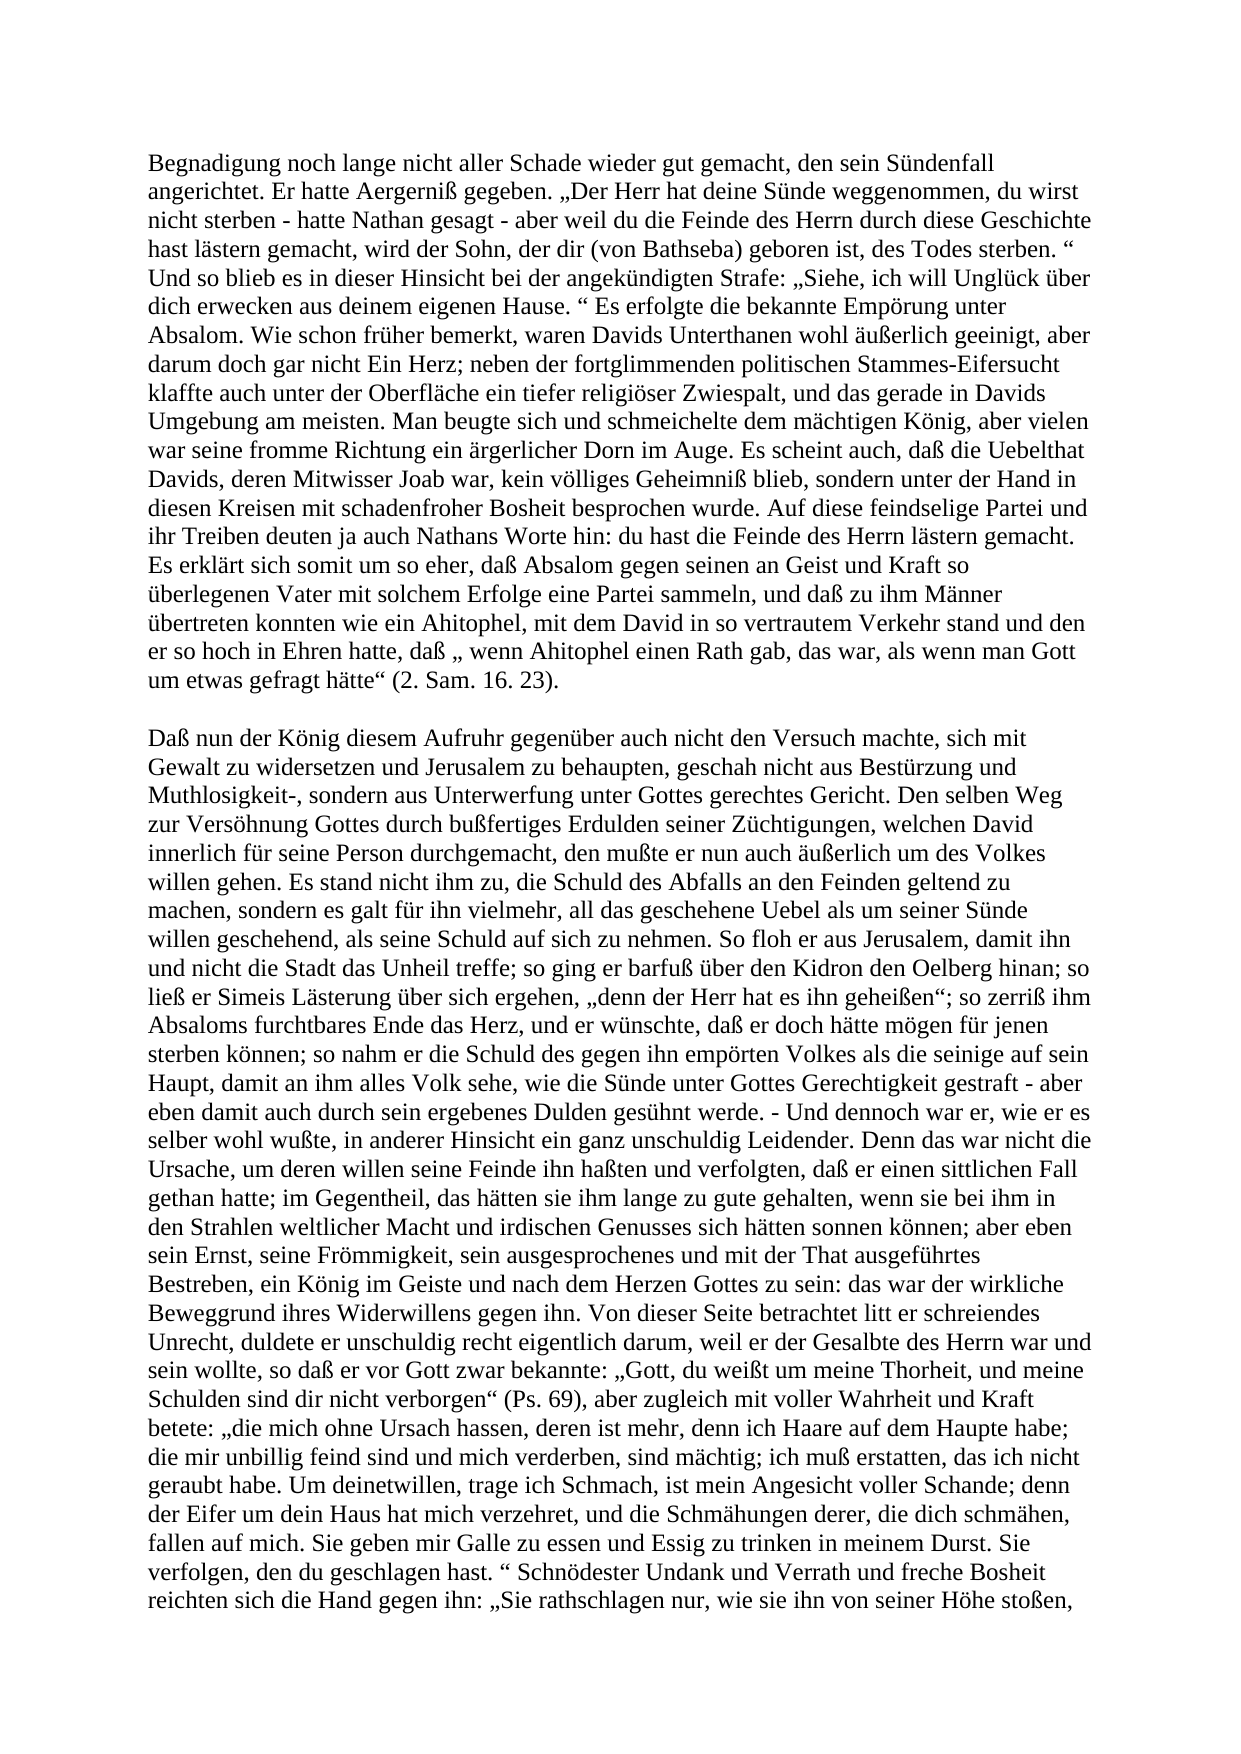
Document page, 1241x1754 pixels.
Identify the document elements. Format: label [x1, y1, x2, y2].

text [148, 723, 1093, 1614]
text [148, 148, 1093, 694]
